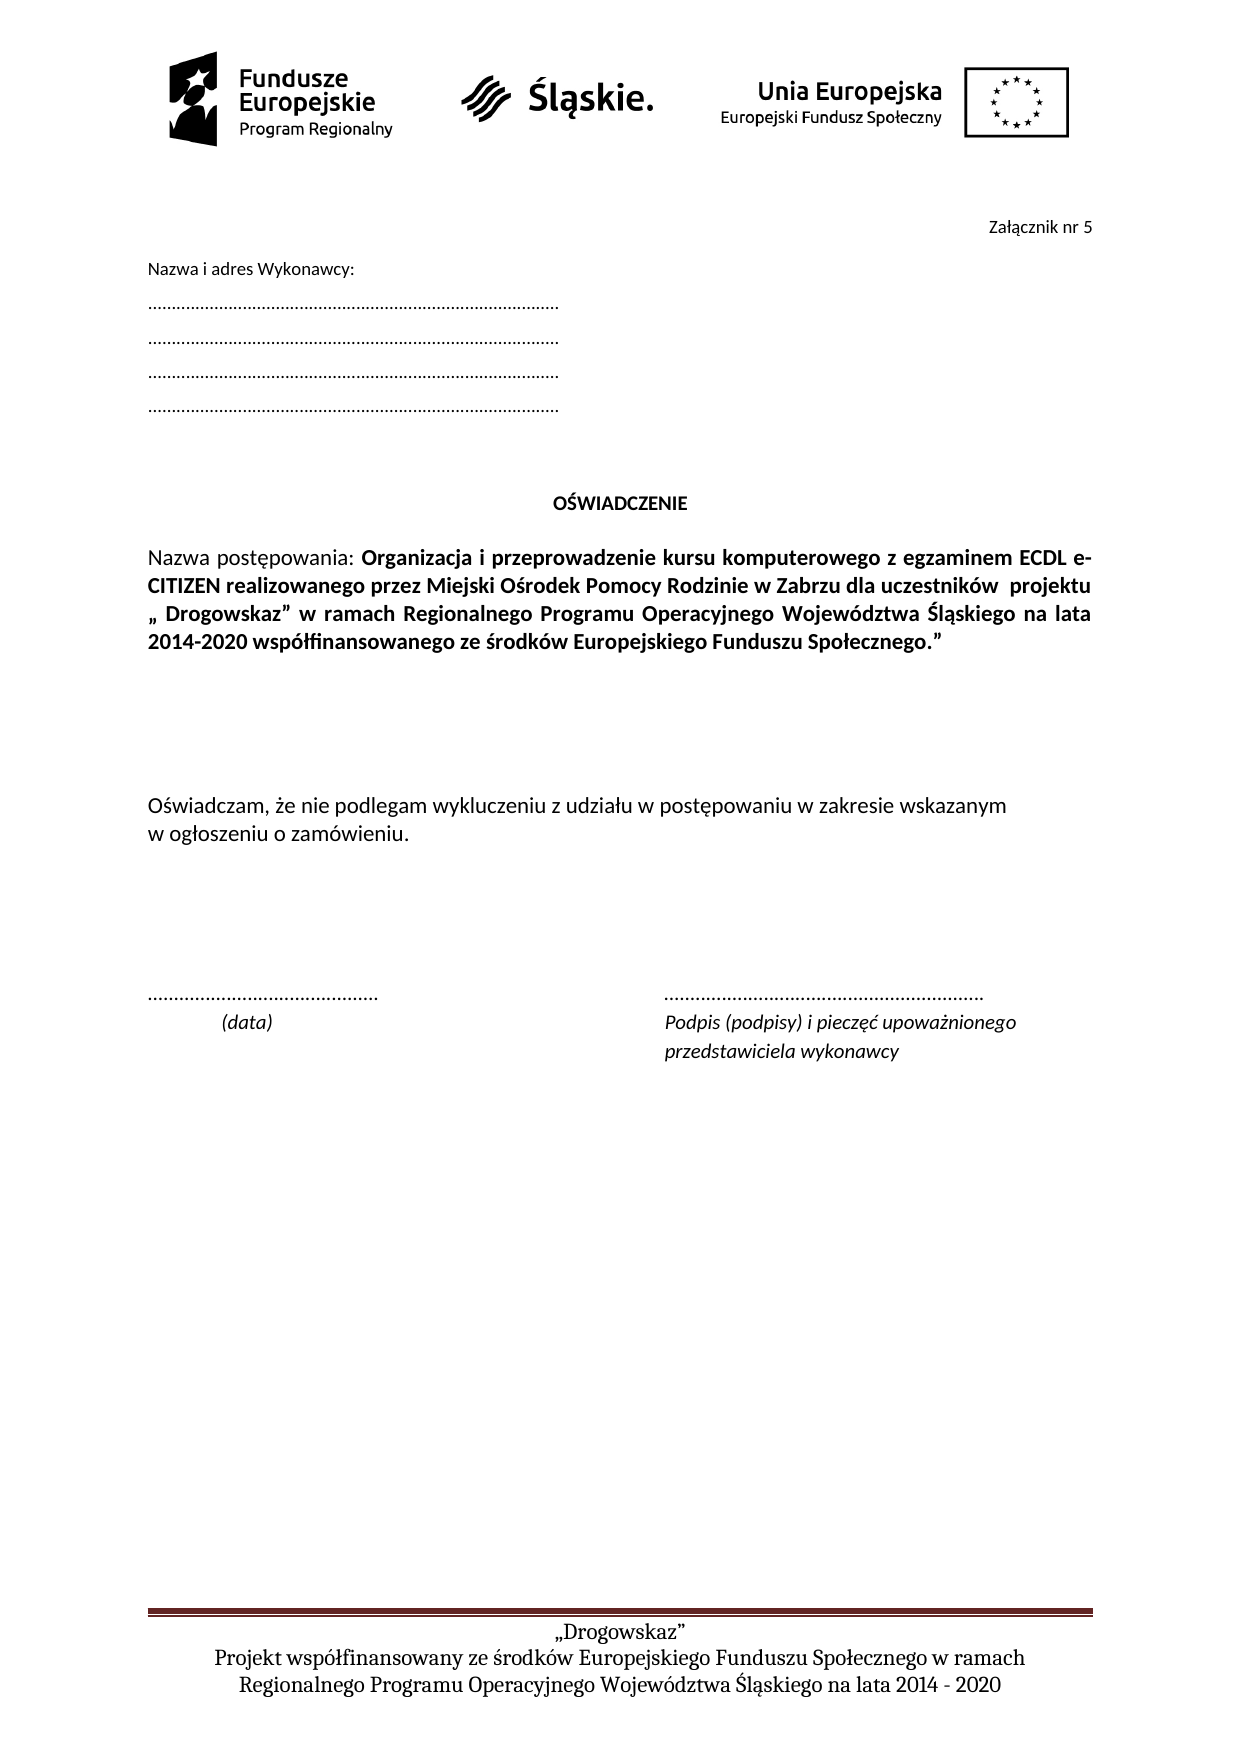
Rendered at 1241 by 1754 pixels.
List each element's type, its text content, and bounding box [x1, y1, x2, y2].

text OŚWIADCZENIE [148, 490, 1093, 515]
text ....................................................................................... [148, 360, 1093, 383]
text Nazwa i adres Wykonawcy: [148, 257, 1093, 280]
text Załącznik nr 5 [148, 216, 1093, 239]
text w ogłoszeniu o zamówieniu. [148, 819, 1093, 847]
picture [147, 29, 1091, 168]
text ............................................ ............................................................. [148, 980, 1093, 1005]
text (data) Podpis (podpisy) i pieczęć upoważnionego przedstawiciela wykonawcy [221, 1009, 1093, 1063]
text Nazwa postępowania: Organizacja i przeprowadzenie kursu komputerowego z egzaminem ECDL e-CITIZEN realizowanego przez Miejski Ośrodek Pomocy Rodzinie w Zabrzu dla uczestników projektu „ Drogowskaz” w ramach Regionalnego Programu Operacyjnego Województwa Śląskiego na lata 2014-2020 współfinansowanego ze środków Europejskiego Funduszu Społecznego.” [148, 543, 1093, 655]
text ....................................................................................... [148, 291, 1093, 314]
text ....................................................................................... [148, 394, 1093, 417]
text ....................................................................................... [148, 326, 1093, 349]
text Oświadczam, że nie podlegam wykluczeniu z udziału w postępowaniu w zakresie wskazanym [148, 791, 1093, 819]
